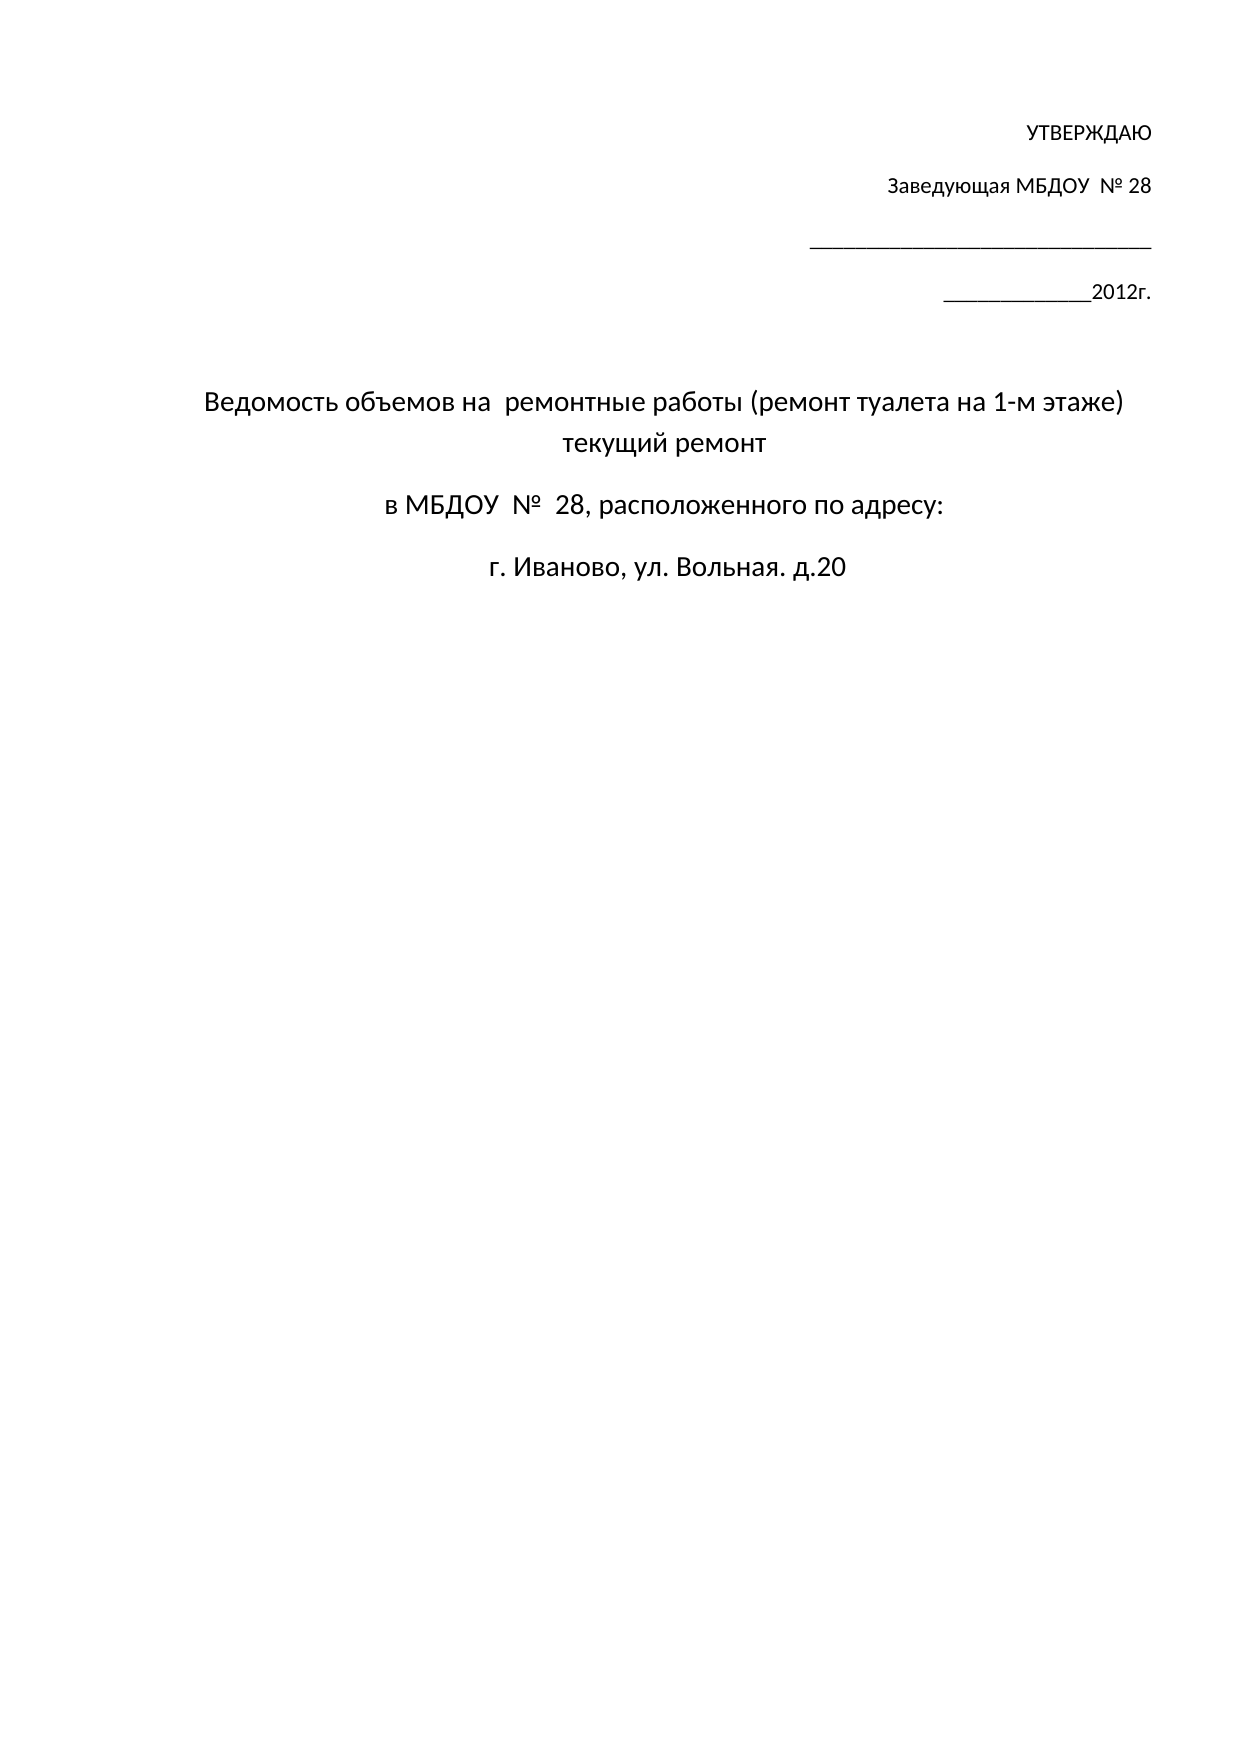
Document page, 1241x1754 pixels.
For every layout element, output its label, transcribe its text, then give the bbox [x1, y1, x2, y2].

text Заведующая МБДОУ № 28 [177, 171, 1152, 199]
text ______________________________ [177, 224, 1152, 252]
text УТВЕРЖДАЮ [177, 118, 1152, 146]
text г. Иваново, ул. Вольная. д.20 [177, 548, 1152, 583]
text Ведомость объемов на ремонтные работы (ремонт туалета на 1-м этаже) текущий ремонт [177, 383, 1152, 460]
text в МБДОУ № 28, расположенного по адресу: [177, 486, 1152, 522]
text _____________2012г. [177, 277, 1152, 305]
